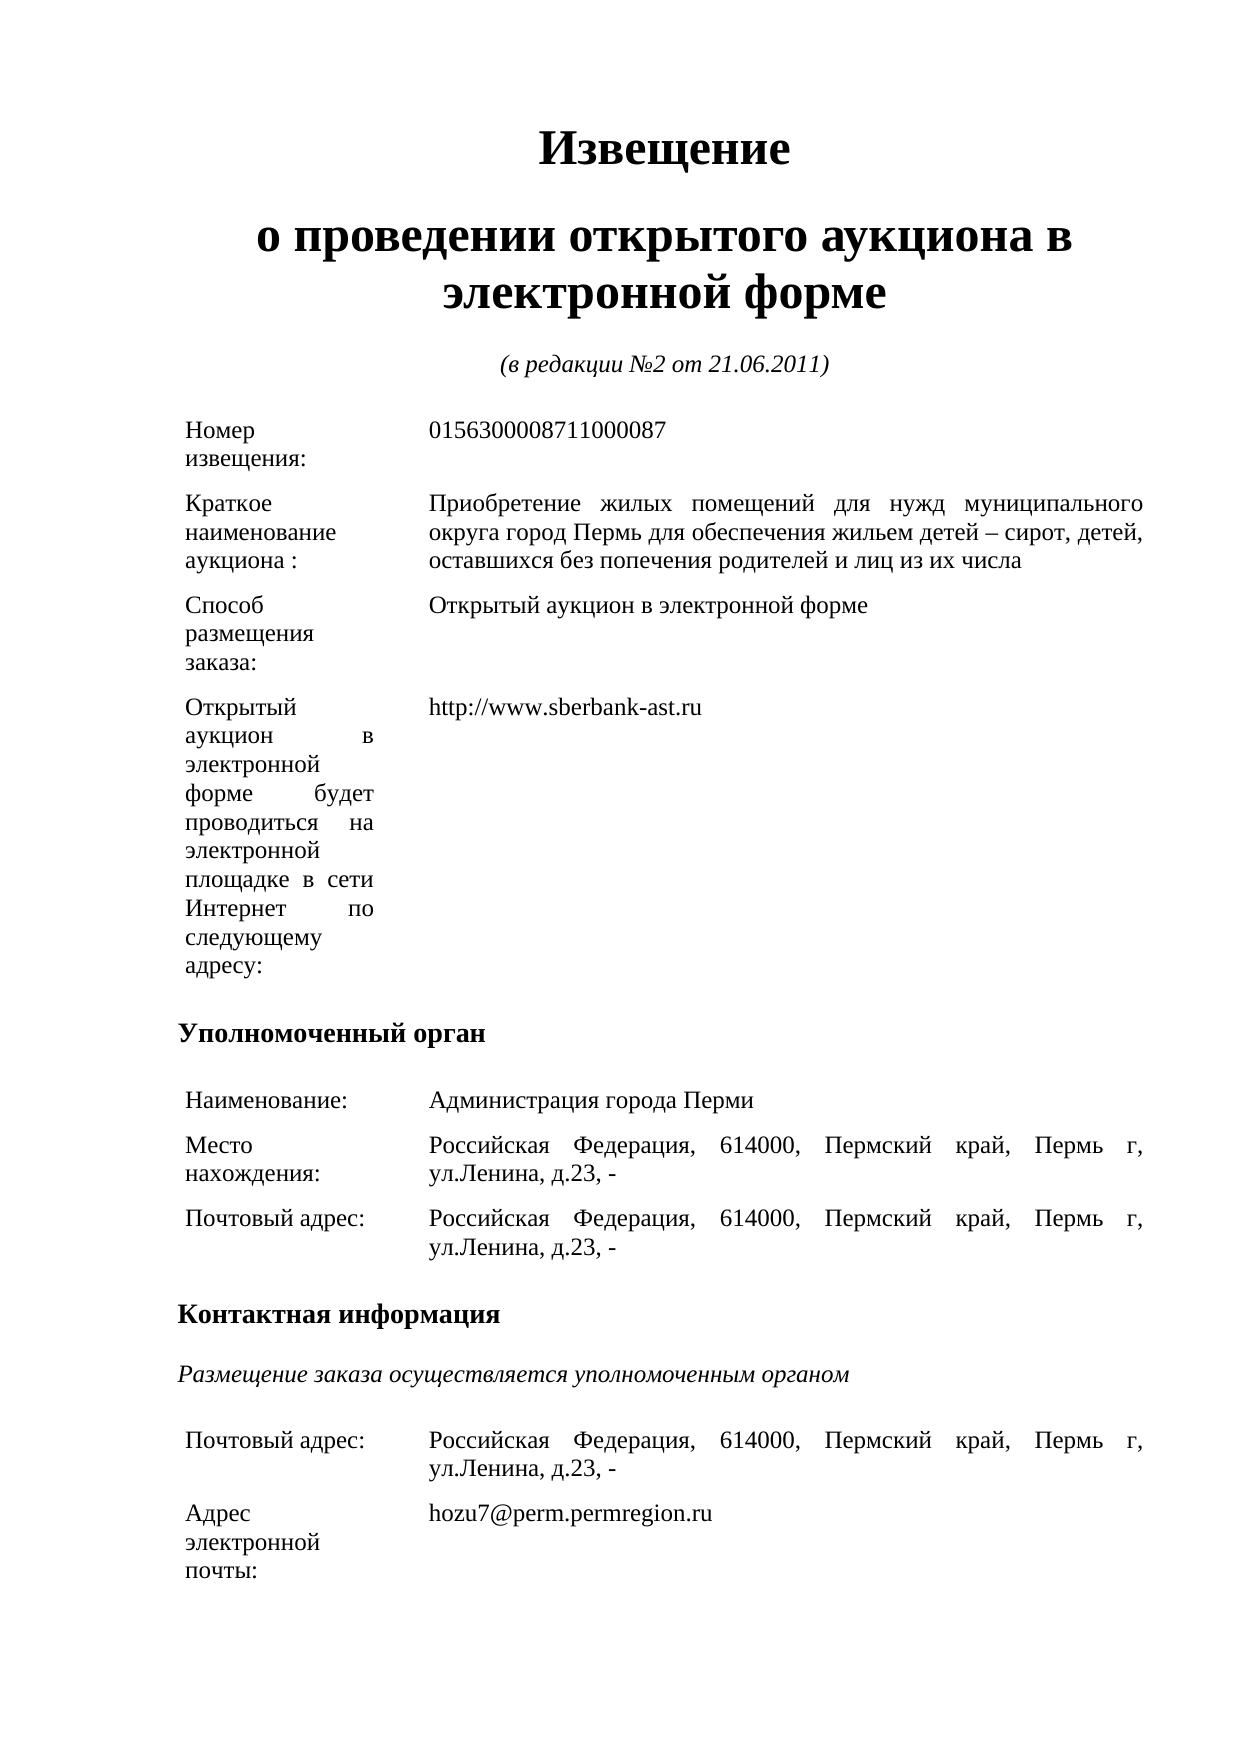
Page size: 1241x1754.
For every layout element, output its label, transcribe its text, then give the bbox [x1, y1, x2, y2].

table_cell Российская Федерация, 614000, Пермский край, Пермь г, ул.Ленина, д.23, - [421, 1195, 1152, 1268]
text Уполномоченный орган [177, 1016, 1152, 1048]
table_header Администрация города Перми [421, 1078, 1152, 1122]
table_cell Адрес электронной почты: [177, 1490, 421, 1592]
text Размещение заказа осуществляется уполномоченным органом [177, 1359, 1152, 1388]
table_header 0156300008711000087 [421, 407, 1152, 480]
table_cell hozu7@perm.permregion.ru [421, 1490, 1152, 1592]
table_cell Краткое наименование аукциона : [177, 480, 421, 582]
text (в редакции №2 от 21.06.2011) [177, 349, 1152, 378]
text Извещение [177, 118, 1152, 176]
table_cell Приобретение жилых помещений для нужд муниципального округа город Пермь для обеспечения жильем детей – сирот, детей, оставшихся без попечения родителей и лиц из их числа [421, 480, 1152, 582]
table_header Номер извещения: [177, 407, 421, 480]
table_header Российская Федерация, 614000, Пермский край, Пермь г, ул.Ленина, д.23, - [421, 1417, 1152, 1490]
table_cell Открытый аукцион в электронной форме [421, 582, 1152, 684]
table_cell Место нахождения: [177, 1122, 421, 1195]
text о проведении открытого аукциона в электронной форме [177, 205, 1152, 320]
table_cell http://www.sberbank-ast.ru [421, 684, 1152, 987]
table_cell Российская Федерация, 614000, Пермский край, Пермь г, ул.Ленина, д.23, - [421, 1122, 1152, 1195]
table_header Почтовый адрес: [177, 1417, 421, 1490]
table_cell Способ размещения заказа: [177, 582, 421, 684]
table_cell Открытый аукцион в электронной форме будет проводиться на электронной площадке в сети Интернет по следующему адресу: [177, 684, 421, 987]
text Контактная информация [177, 1297, 1152, 1330]
table_header Наименование: [177, 1078, 421, 1122]
table_cell Почтовый адрес: [177, 1195, 421, 1268]
